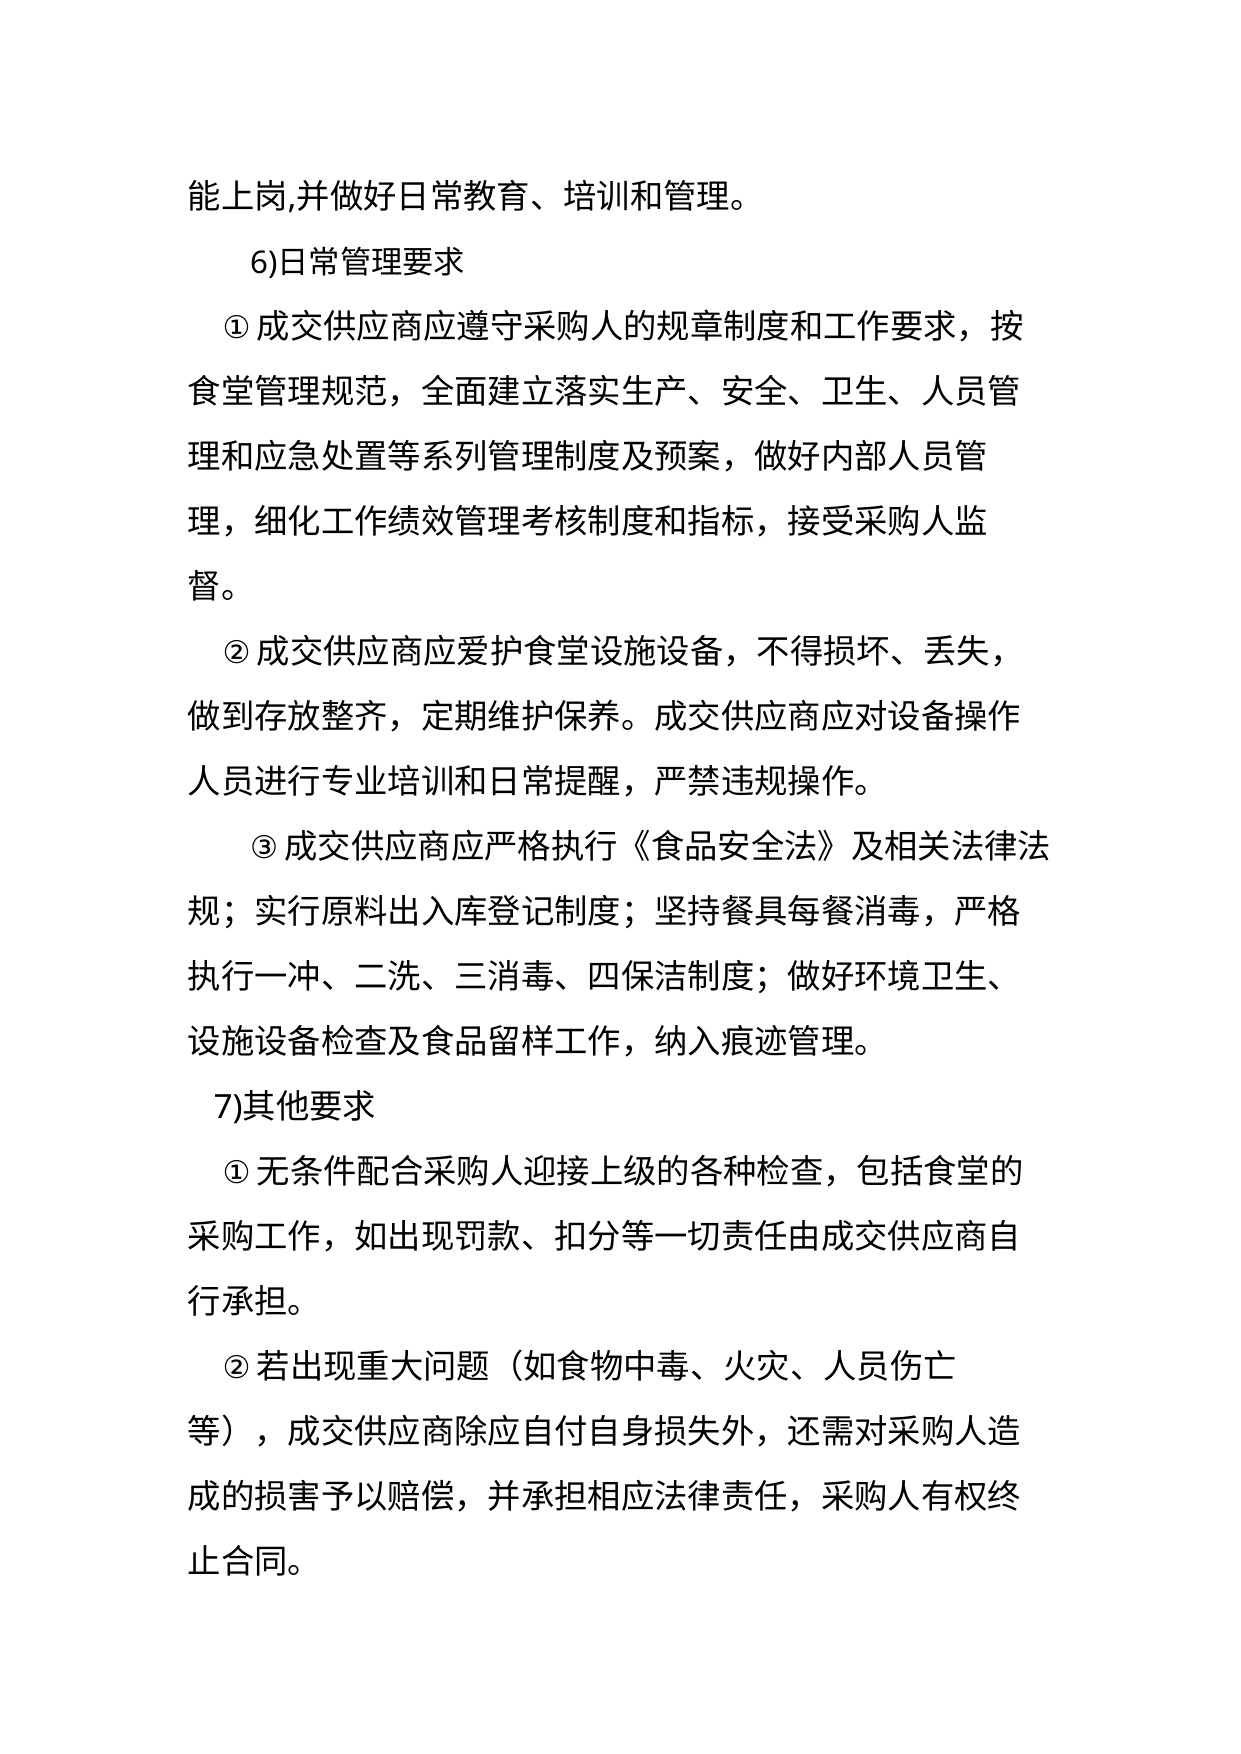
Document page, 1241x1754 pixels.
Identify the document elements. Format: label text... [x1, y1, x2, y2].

text ②成交供应商应爱护食堂设施设备，不得损坏、丢失，做到存放整齐，定期维护保养。成交供应商应对设备操作人员进行专业培训和日常提醒，严禁违规操作。 [187, 617, 1053, 812]
text ③成交供应商应严格执行《食品安全法》及相关法律法规；实行原料出入库登记制度；坚持餐具每餐消毒，严格执行一冲、二洗、三消毒、四保洁制度；做好环境卫生、设施设备检查及食品留样工作，纳入痕迹管理。 [187, 812, 1053, 1072]
text 7)其他要求 [187, 1072, 1053, 1137]
text ②若出现重大问题（如食物中毒、火灾、人员伤亡等），成交供应商除应自付自身损失外，还需对采购人造成的损害予以赔偿，并承担相应法律责任，采购人有权终止合同。 [187, 1332, 1053, 1592]
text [187, 162, 1053, 227]
list 6)日常管理要求 [187, 227, 1053, 292]
text ①成交供应商应遵守采购人的规章制度和工作要求，按食堂管理规范，全面建立落实生产、安全、卫生、人员管理和应急处置等系列管理制度及预案，做好内部人员管理，细化工作绩效管理考核制度和指标，接受采购人监督。 [187, 292, 1053, 617]
text ①无条件配合采购人迎接上级的各种检查，包括食堂的采购工作，如出现罚款、扣分等一切责任由成交供应商自行承担。 [187, 1137, 1053, 1332]
